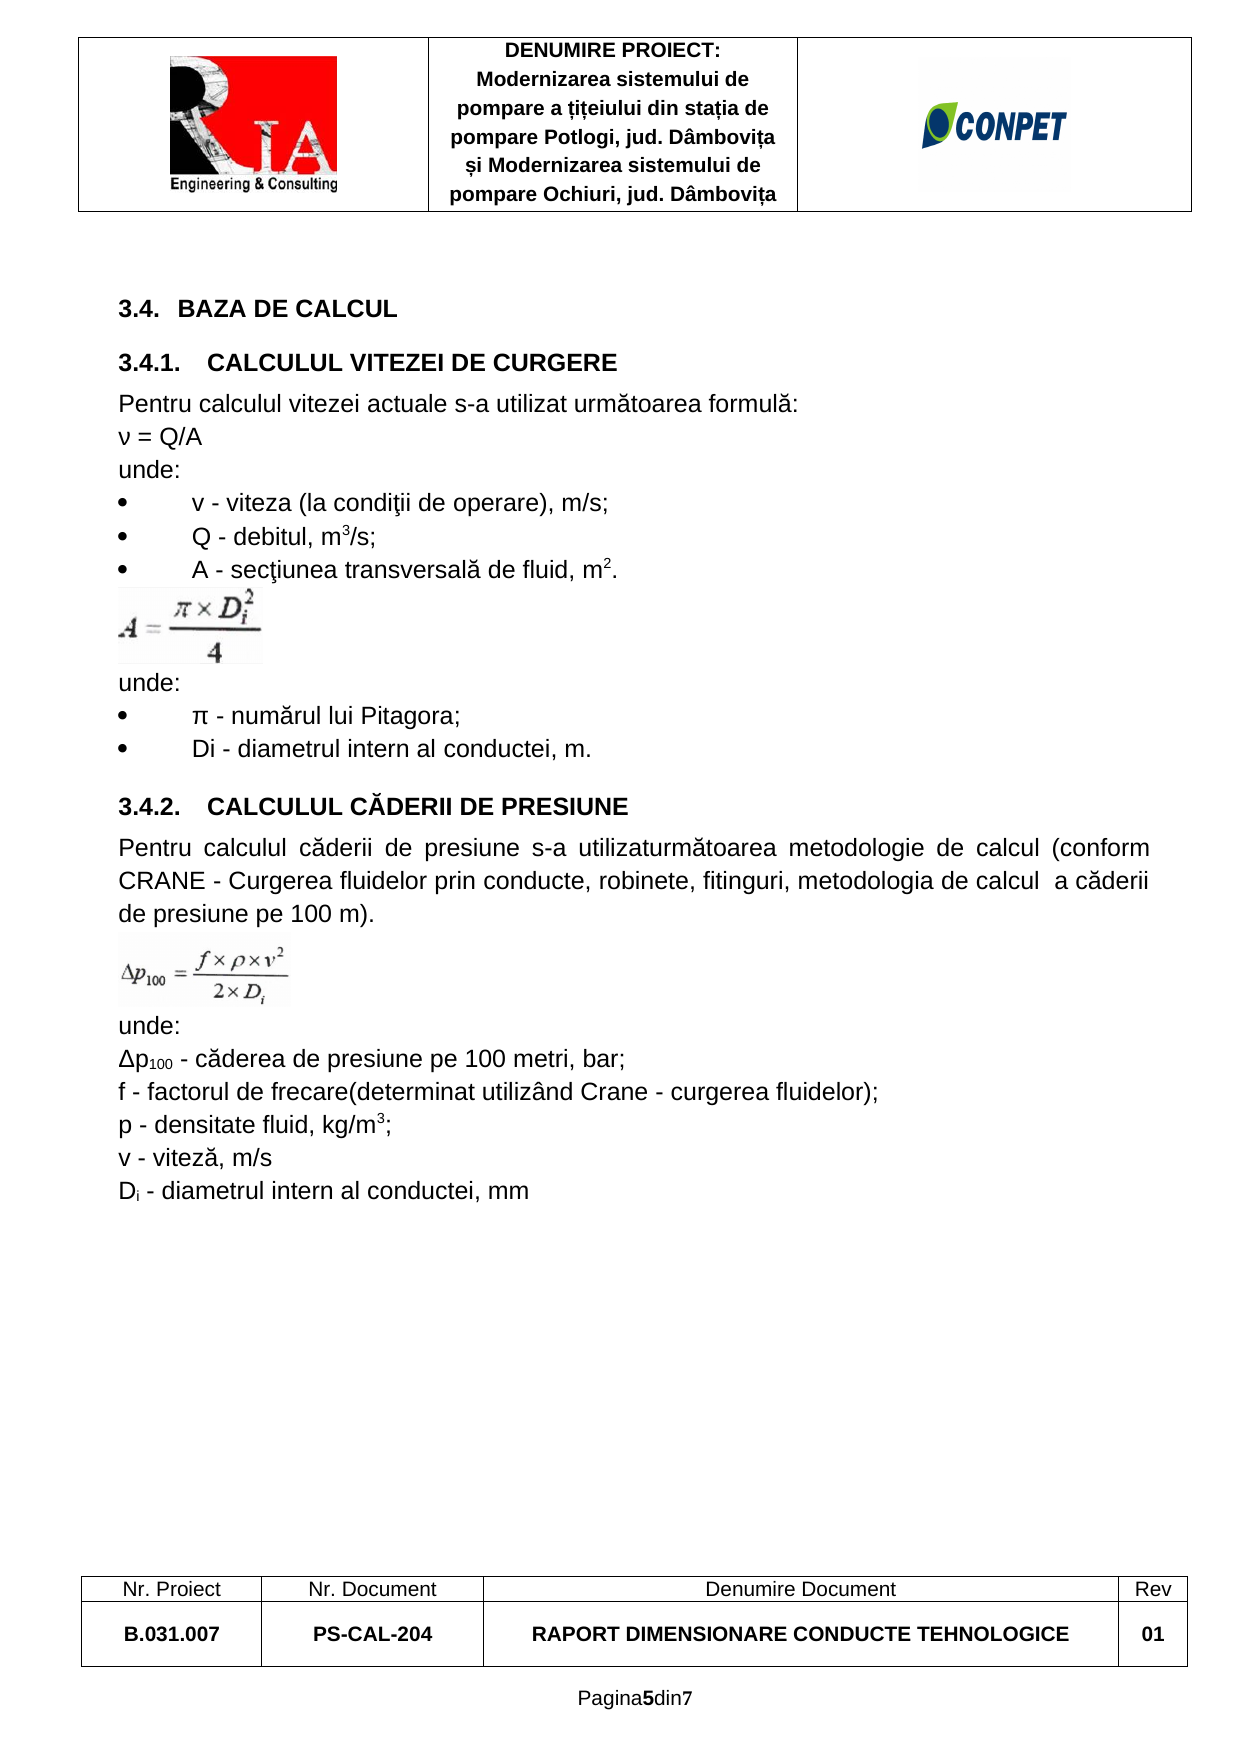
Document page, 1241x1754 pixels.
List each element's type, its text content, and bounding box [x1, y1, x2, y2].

picture [118, 587, 263, 664]
text Pentru calculul căderii de presiune s-a utilizaturmătoarea metodologie de calcul (conform CRANE - Curgerea fluidelor prin conducte, robinete, fitinguri, metodologia de calcul a căderii de presiune pe 100 m). [118, 833, 1152, 928]
picture [170, 56, 337, 193]
text ν = Q/A [118, 422, 1152, 451]
list π - numărul lui Pitagora; [118, 701, 1152, 729]
text p - densitate fluid, kg/m3; [118, 1110, 1152, 1139]
list Di - diametrul intern al conductei, m. [118, 734, 1152, 763]
text f - factorul de frecare(determinat utilizând Crane - curgerea fluidelor); [118, 1077, 1152, 1106]
list Q - debitul, m3/s; [118, 521, 1152, 550]
text Pentru calculul vitezei actuale s-a utilizat următoarea formulă: [118, 389, 1152, 418]
list A - secţiunea transversală de fluid, m2. [118, 554, 1152, 583]
picture [918, 57, 1071, 192]
text Δp100 - căderea de presiune pe 100 metri, bar; [118, 1044, 1152, 1073]
text unde: [118, 1011, 1152, 1040]
text Di - diametrul intern al conductei, mm [118, 1176, 1152, 1205]
text CALCULUL VITEZEI DE CURGERE [118, 348, 1152, 377]
list v - viteza (la condiţii de operare), m/s; [118, 488, 1152, 517]
text v - viteză, m/s [118, 1143, 1152, 1172]
picture [118, 932, 291, 1007]
text BAZA DE CALCUL [118, 294, 1152, 323]
text unde: [118, 668, 1152, 696]
text unde: [118, 455, 1152, 484]
text CALCULUL CĂDERII DE PRESIUNE [118, 792, 1152, 821]
